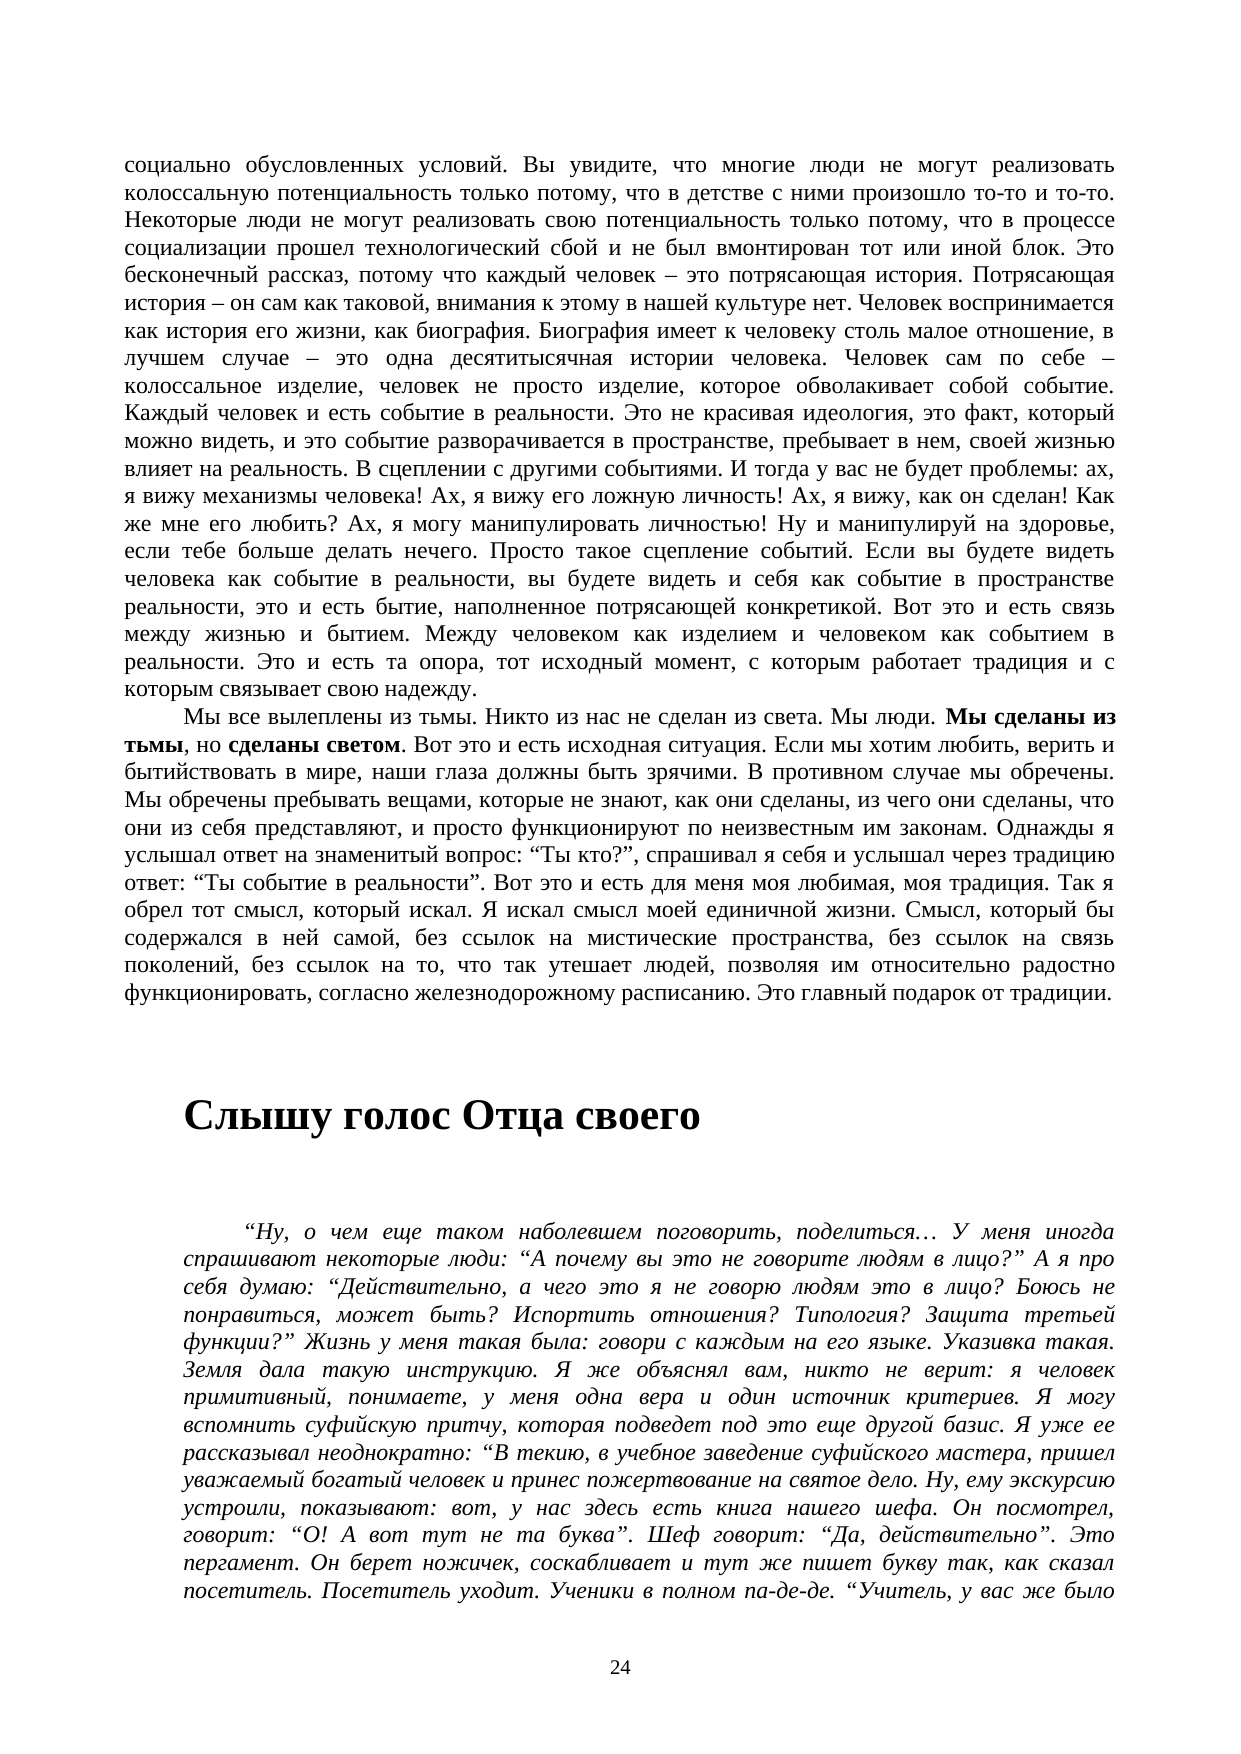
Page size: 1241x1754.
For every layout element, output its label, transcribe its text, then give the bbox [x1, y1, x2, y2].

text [183, 1217, 1116, 1603]
text Слышу голос Отца своего [124, 1088, 1116, 1139]
text Мы все вылеплены из тьмы. Никто из нас не сделан из света. Мы люди. Мы сделаны из тьмы, но сделаны светом. Вот это и есть исходная ситуация. Если мы хотим любить, верить и бытийствовать в мире, наши глаза должны быть зрячими. В противном случае мы обречены. Мы обречены пребывать вещами, которые не знают, как они сделаны, из чего они сделаны, что они из себя представляют, и просто функционируют по неизвестным им законам. Однажды я услышал ответ на знаменитый вопрос: “Ты кто?”, спрашивал я себя и услышал через традицию ответ: “Ты событие в реальности”. Вот это и есть для меня моя любимая, моя традиция. Так я обрел тот смысл, который искал. Я искал смысл моей единичной жизни. Смысл, который бы содержался в ней самой, без ссылок на мистические пространства, без ссылок на связь поколений, без ссылок на то, что так утешает людей, позволяя им относительно радостно функционировать, согласно железнодорожному расписанию. Это главный подарок от традиции. [124, 702, 1116, 1006]
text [124, 150, 1116, 702]
